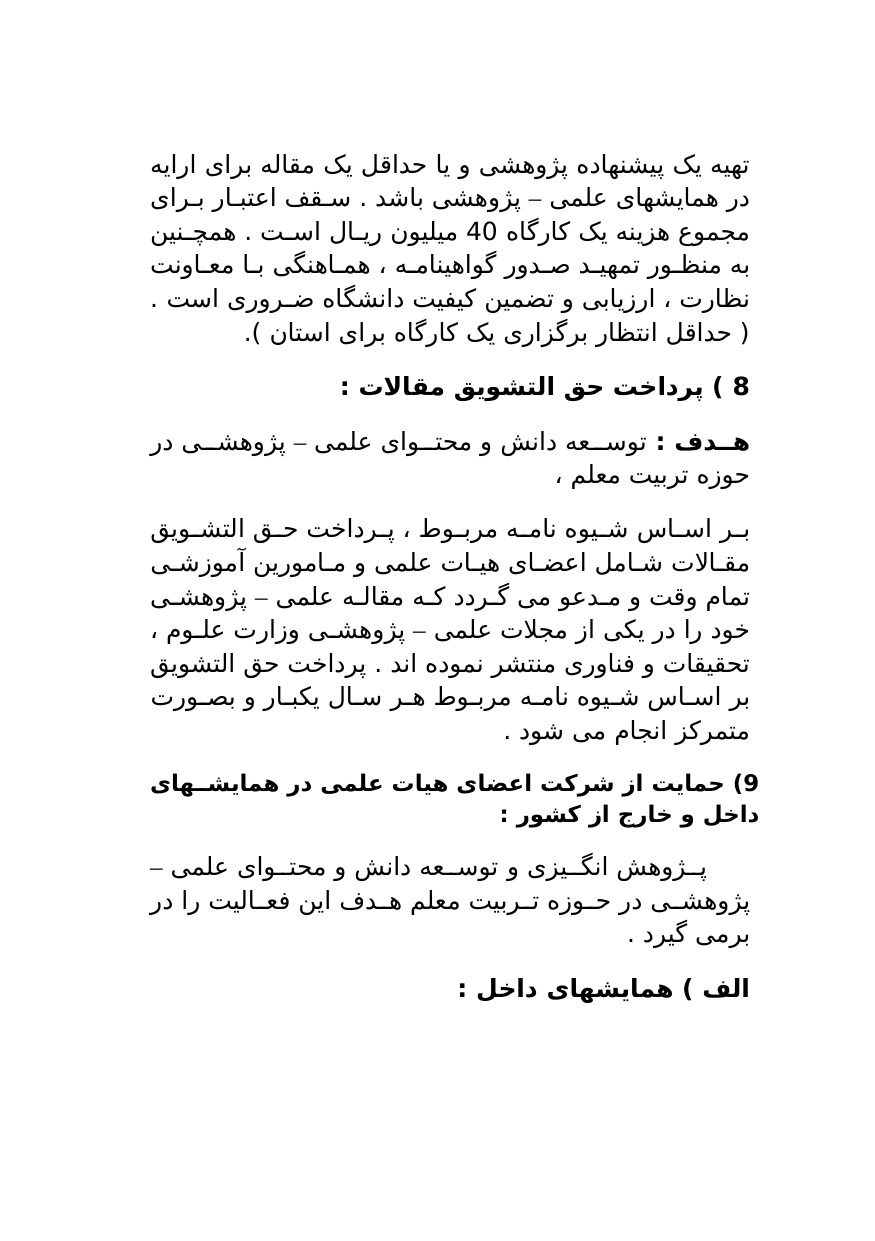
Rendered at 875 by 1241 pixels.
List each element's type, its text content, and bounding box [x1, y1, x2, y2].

text بر اساس شیوه نامه مربوط ، پرداخت حق التشویق مقالات شامل اعضای هیات علمی و مامورین آموزشی تمام وقت و مدعو می گردد که مقاله علمی – پژوهشی خود را در یکی از مجلات علمی – پژوهشی وزارت علوم ، تحقیقات و فناوری منتشر نموده اند . پرداخت حق التشویق بر اساس شیوه نامه مربوط هر سال یکبار و بصورت متمرکز انجام می شود . [150, 514, 750, 745]
text هدف : توسعه دانش و محتوای علمی – پژوهشی در حوزه تربیت معلم ، [150, 427, 750, 489]
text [150, 150, 750, 347]
text پژوهش انگیزی و توسعه دانش و محتوای علمی – پژوهشی در حوزه تربیت معلم هدف این فعالیت را در برمی گیرد . [150, 852, 750, 949]
text 9) حمایت از شرکت اعضای هیات علمی در همایشهای داخل و خارج از کشور : [150, 770, 759, 828]
text 8 ) پرداخت حق التشویق مقالات : [150, 372, 750, 401]
text الف ) همایشهای داخل : [150, 974, 750, 1003]
